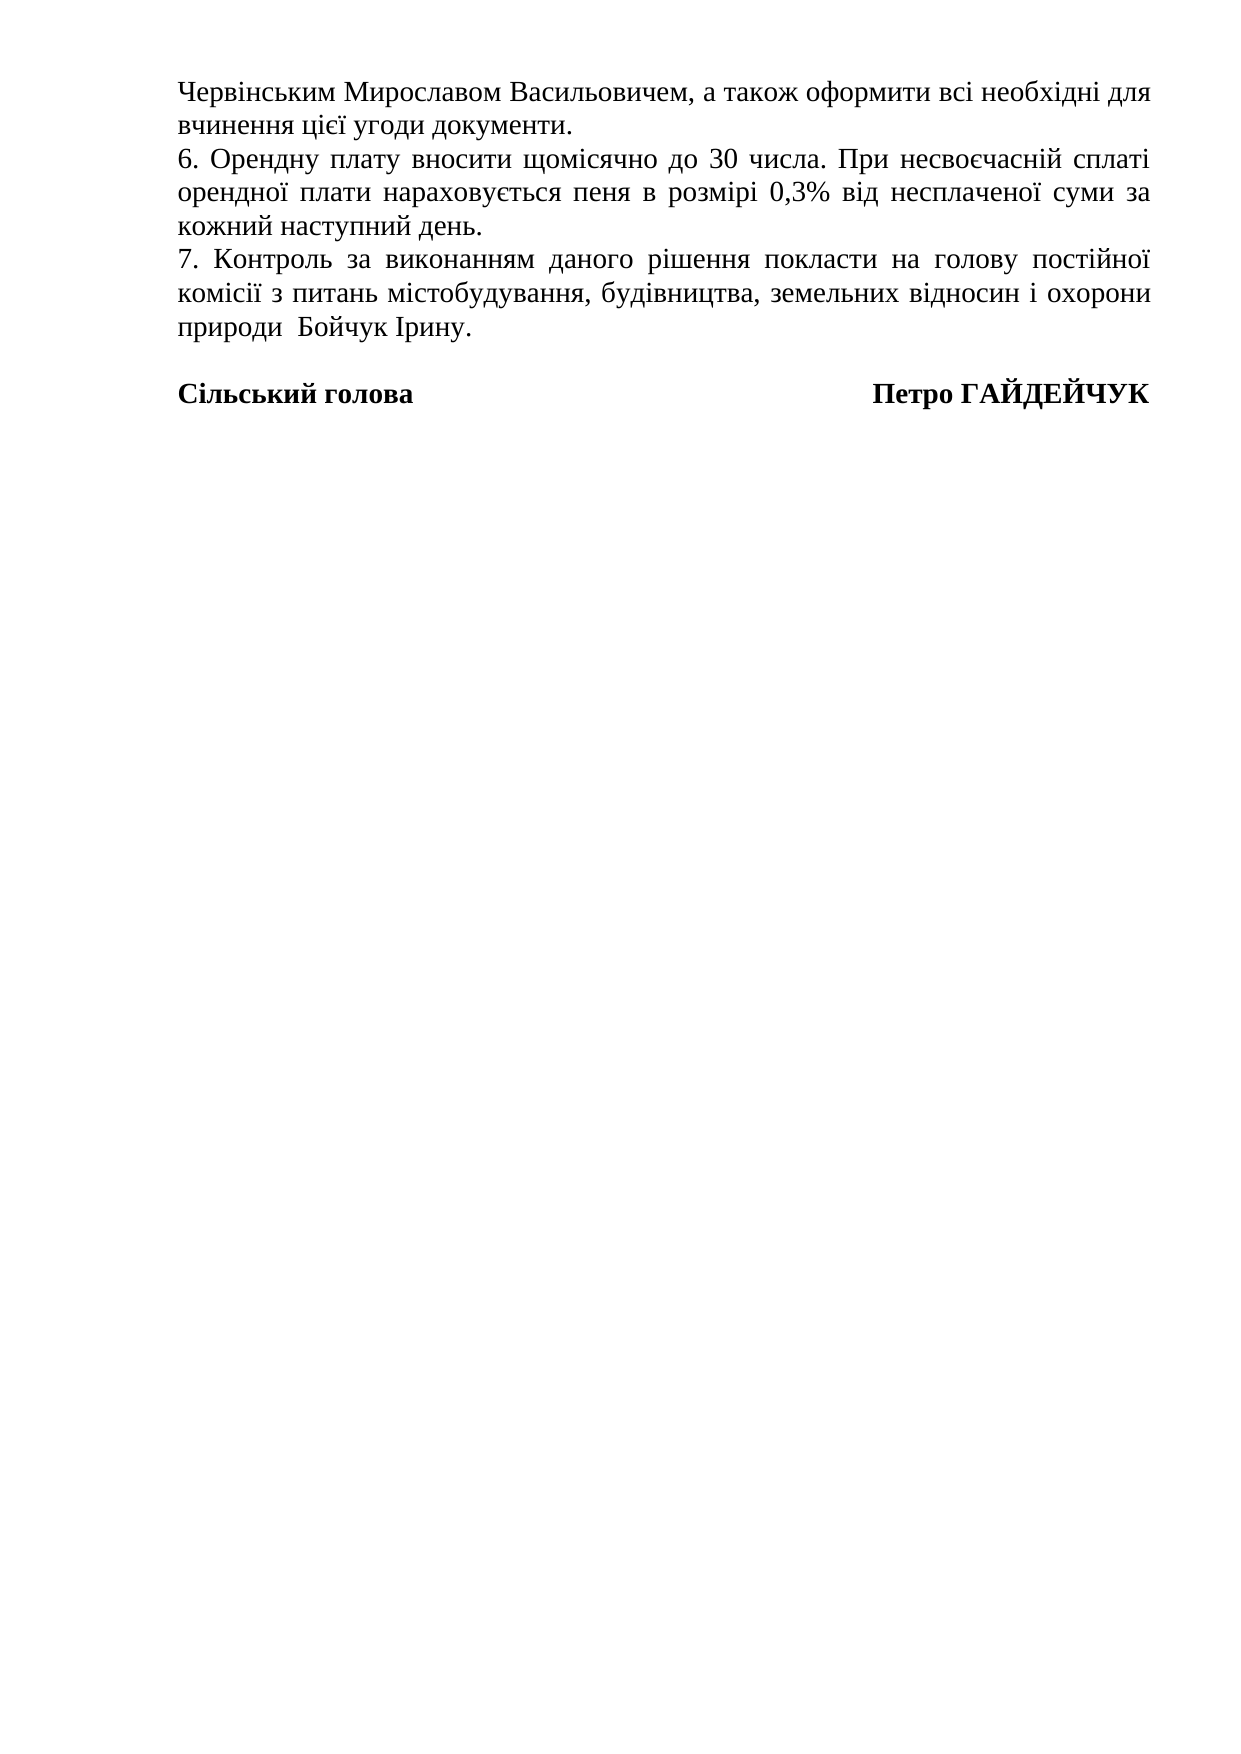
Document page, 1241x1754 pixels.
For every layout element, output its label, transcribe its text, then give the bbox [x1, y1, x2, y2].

text 6. Орендну плату вносити щомісячно до 30 числа. При несвоєчасній сплаті орендної плати нараховується пеня в розмірі 0,3% від несплаченої суми за кожний наступний день. [177, 141, 1152, 242]
text Сільський голова Петро ГАЙДЕЙЧУК [177, 376, 1152, 409]
text 7. Контроль за виконанням даного рішення покласти на голову постійної комісії з питань містобудування, будівництва, земельних відносин і охорони природи Бойчук Ірину. [177, 242, 1152, 342]
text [177, 74, 1152, 141]
